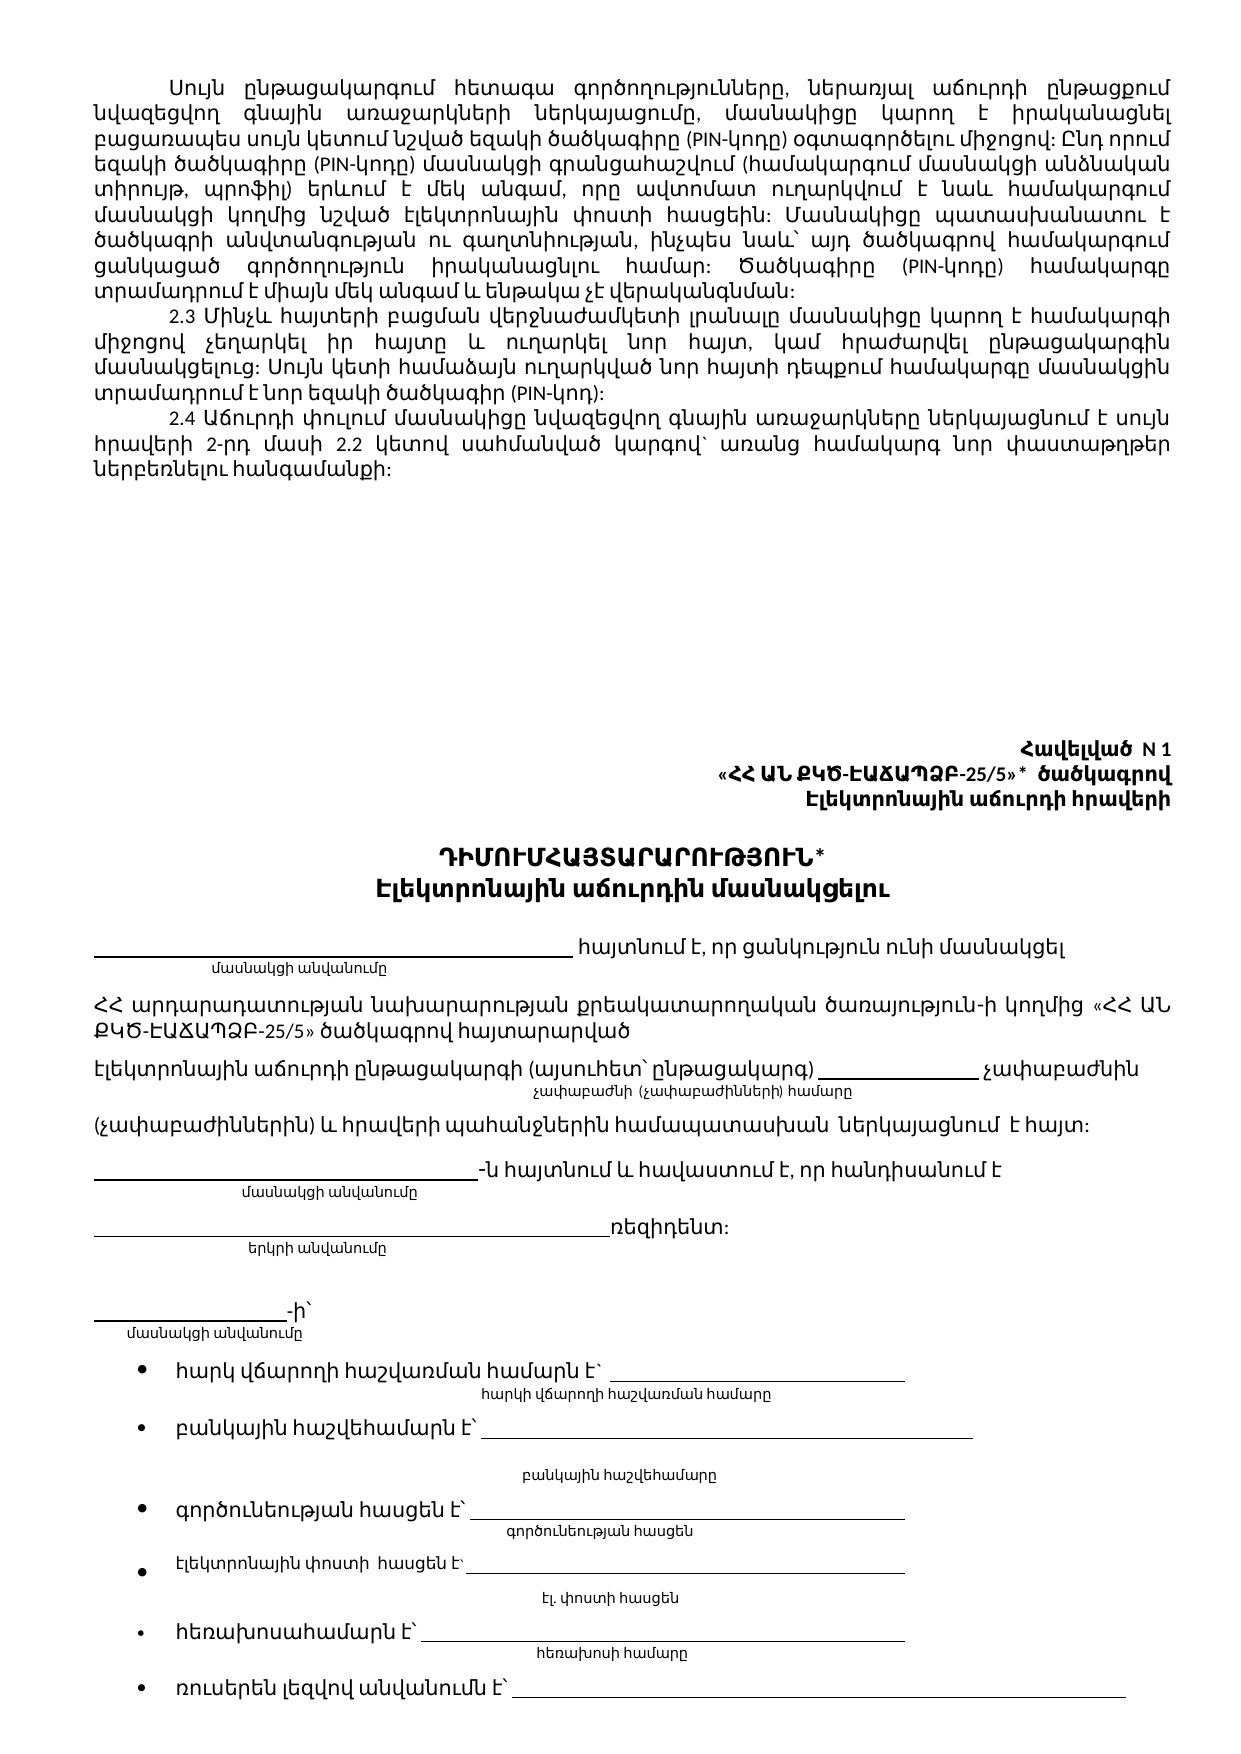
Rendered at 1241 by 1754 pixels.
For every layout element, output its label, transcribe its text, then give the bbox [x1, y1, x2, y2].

text գործունեության հասցեն [94, 1523, 1171, 1553]
text չափաբաժնի (չափաբաժինների) համարը [94, 1082, 1171, 1112]
text բանկային հաշվեհամարը [94, 1466, 1171, 1497]
text -ի՝ [94, 1299, 1171, 1324]
text -ն հայտնում և հավաստում է, որ հանդիսանում է [94, 1153, 1171, 1183]
list հարկ վճարողի հաշվառման համարն է` [138, 1354, 1171, 1385]
text 2.3 Մինչև հայտերի բացման վերջնաժամկետի լրանալը մասնակիցը կարող է համակարգի միջոցով չեղարկել իր հայտը և ուղարկել նոր հայտ, կամ հրաժարվել ընթացակարգին մասնակցելուց: Սույն կետի համաձայն ուղարկված նոր հայտի դեպքում համակարգը մասնակցին տրամադրում է նոր եզակի ծածկագիր (PIN-կոդ): [94, 304, 1171, 405]
text Էլեկտրոնային աճուրդի հրավերի [94, 787, 1171, 812]
text հայտնում է, որ ցանկություն ունի մասնակցել [94, 934, 1171, 959]
text երկրի անվանումը [94, 1239, 1171, 1270]
list բանկային հաշվեհամարն է՝ [138, 1416, 1171, 1466]
text հեռախոսի համարը [462, 1645, 1171, 1675]
list ռուսերեն լեզվով անվանումն է՝ [138, 1675, 1171, 1701]
text 2.4 Աճուրդի փուլում մասնակիցը նվազեցվող գնային առաջարկները ներկայացնում է սույն հրավերի 2-րդ մասի 2.2 կետով սահմանված կարգով` առանց համակարգ նոր փաստաթղթեր ներբեռնելու հանգամանքի: [94, 405, 1171, 482]
text ռեզիդենտ: [94, 1214, 1171, 1239]
list գործունեության հասցեն է՝ [138, 1497, 1171, 1523]
list էլեկտրոնային փոստի հասցեն է՝ [138, 1553, 1171, 1589]
text հարկի վճարողի հաշվառման համարը [94, 1385, 1171, 1416]
text «ՀՀ ԱՆ ՔԿԾ-ԷԱՃԱՊՁԲ-25/5»* ծածկագրով [94, 761, 1171, 787]
text ՀՀ արդարադատության նախարարության քրեակատարողական ծառայություն-ի կողմից «ՀՀ ԱՆ ՔԿԾ-ԷԱՃԱՊՁԲ-25/5» ծածկագրով հայտարարված [94, 990, 1171, 1043]
list հեռախոսահամարն է՝ [138, 1619, 1171, 1645]
text մասնակցի անվանումը [94, 1324, 1171, 1354]
text ԴԻՄՈՒՄՀԱՅՏԱՐԱՐՈՒԹՅՈՒՆ* [94, 843, 1171, 873]
text մասնակցի անվանումը [94, 959, 1171, 990]
text էլ. փոստի հասցեն [94, 1589, 1171, 1619]
text Սույն ընթացակարգում հետագա գործողությունները, ներառյալ աճուրդի ընթացքում նվազեցվող գնային առաջարկների ներկայացումը, մասնակիցը կարող է իրականացնել բացառապես սույն կետում նշված եզակի ծածկագիրը (PIN-կոդը) օգտագործելու միջոցով: Ընդ որում եզակի ծածկագիրը (PIN-կոդը) մասնակցի գրանցահաշվում (համակարգում մասնակցի անձնական տիրույթ, պրոֆիլ) երևում է մեկ անգամ, որը ավտոմատ ուղարկվում է նաև համակարգում մասնակցի կողմից նշված էլեկտրոնային փոստի հասցեին: Մասնակիցը պատասխանատու է ծածկագրի անվտանգության ու գաղտնիության, ինչպես նաև՝ այդ ծածկագրով համակարգում ցանկացած գործողություն իրականացնլու համար: Ծածկագիրը (PIN-կոդը) համակարգը տրամադրում է միայն մեկ անգամ և ենթակա չէ վերականգնման: [94, 75, 1171, 304]
subtitle Էլեկտրոնային աճուրդին մասնակցելու [94, 873, 1171, 904]
text էլեկտրոնային աճուրդի ընթացակարգի (այսուհետ՝ ընթացակարգ) չափաբաժնին [94, 1056, 1171, 1082]
text (չափաբաժիններին) և հրավերի պահանջներին համապատասխան ներկայացնում է հայտ: [94, 1112, 1171, 1138]
text Հավելված N 1 [94, 736, 1171, 761]
text մասնակցի անվանումը [94, 1183, 1171, 1214]
